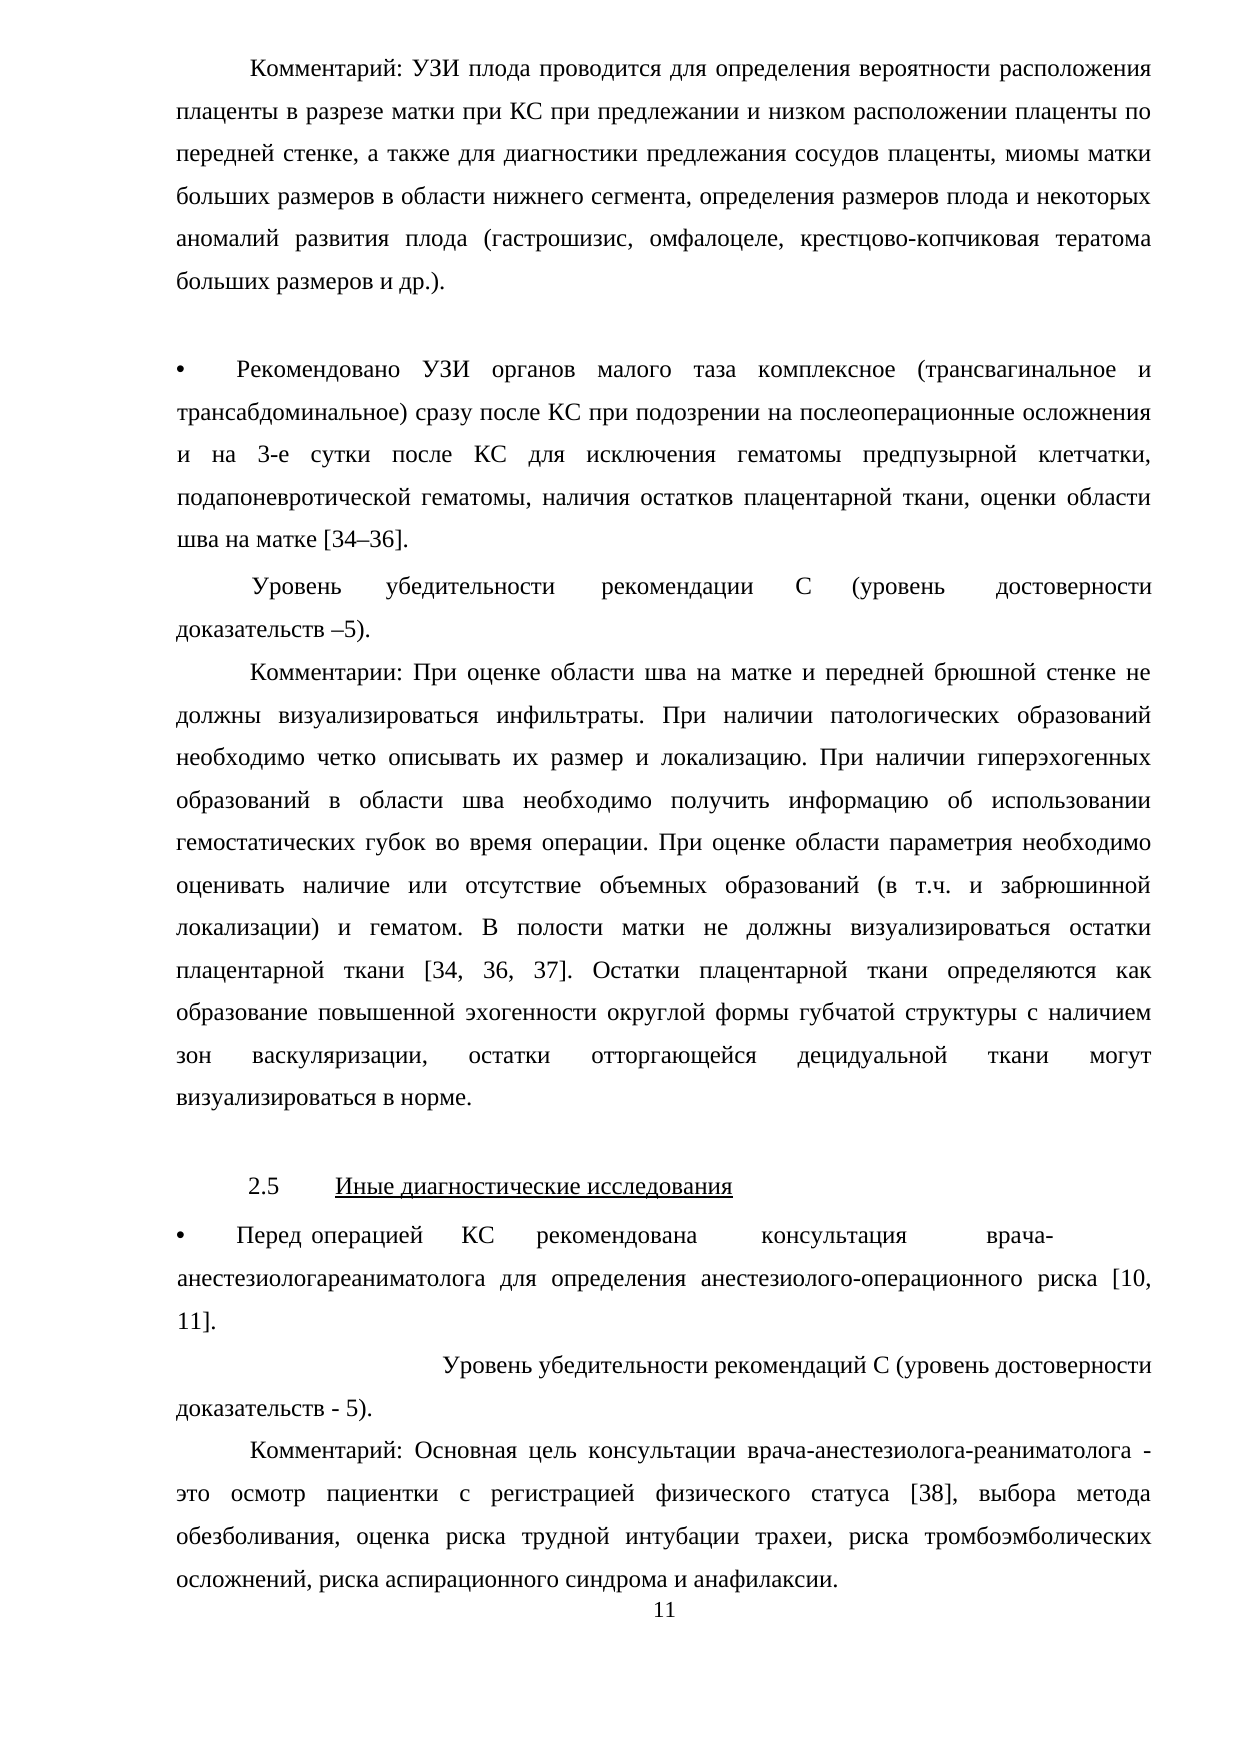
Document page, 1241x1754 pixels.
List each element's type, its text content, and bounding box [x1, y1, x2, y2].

subtitle 2.5 Иные диагностические исследования [161, 1171, 1158, 1200]
text доказательств –5). [176, 614, 1158, 643]
list Перед операцией КС рекомендована консультация врача-анестезиологареаниматолога для определения анестезиолого-операционного риска [10, 11]. [176, 1220, 1152, 1335]
text Комментарий: УЗИ плода проводится для определения вероятности расположения плаценты в разрезе матки при КС при предлежании и низком расположении плаценты по передней стенке, а также для диагностики предлежания сосудов плаценты, миомы матки больших размеров в области нижнего сегмента, определения размеров плода и некоторых аномалий развития плода (гастрошизис, омфалоцеле, крестцово-копчиковая тератома больших размеров и др.). [176, 53, 1152, 294]
text Комментарии: При оценке области шва на матке и передней брюшной стенке не должны визуализироваться инфильтраты. При наличии патологических образований необходимо четко описывать их размер и локализацию. При наличии гиперэхогенных образований в области шва необходимо получить информацию об использовании гемостатических губок во время операции. При оценке области параметрия необходимо оценивать наличие или отсутствие объемных образований (в т.ч. и забрюшинной локализации) и гематом. В полости матки не должны визуализироваться остатки плацентарной ткани [34, 36, 37]. Остатки плацентарной ткани определяются как образование повышенной эхогенности округлой формы губчатой структуры с наличием зон васкуляризации, остатки отторгающейся децидуальной ткани могут визуализироваться в норме. [176, 657, 1152, 1111]
text Уровень убедительности рекомендаций С (уровень достоверности [161, 1350, 1158, 1379]
text Комментарий: Основная цель консультации врача-анестезиолога-реаниматолога - это осмотр пациентки с регистрацией физического статуса [38], выбора метода обезболивания, оценка риска трудной интубации трахеи, риска тромбоэмболических осложнений, риска аспирационного синдрома и анафилаксии. [176, 1436, 1152, 1593]
text Уровень убедительности рекомендации С (уровень достоверности [161, 571, 1158, 600]
text доказательств - 5). [176, 1393, 1158, 1422]
list Рекомендовано УЗИ органов малого таза комплексное (трансвагинальное и трансабдоминальное) сразу после КС при подозрении на послеоперационные осложнения и на 3-е сутки после КС для исключения гематомы предпузырной клетчатки, подапоневротической гематомы, наличия остатков плацентарной ткани, оценки области шва на матке [34–36]. [176, 354, 1152, 553]
